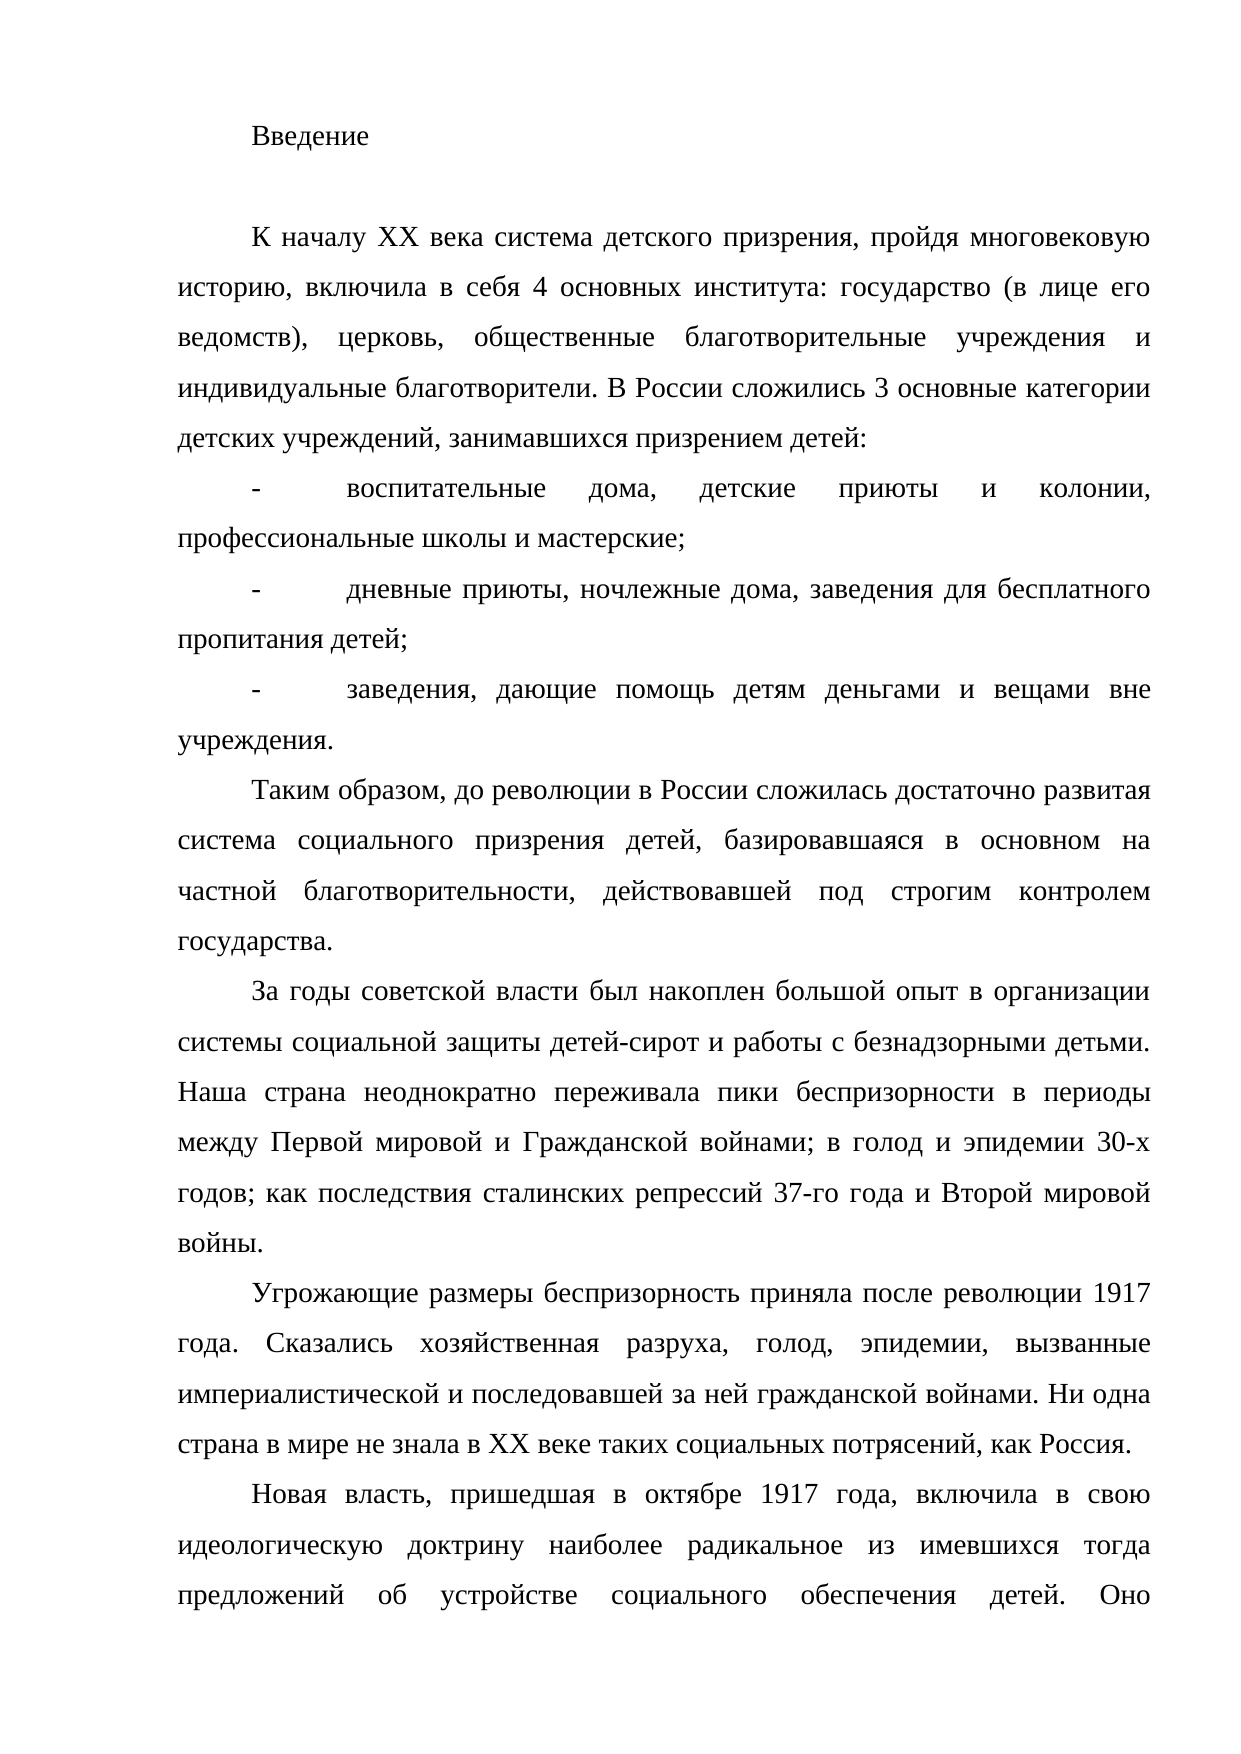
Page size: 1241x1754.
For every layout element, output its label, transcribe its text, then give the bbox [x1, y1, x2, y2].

text Таким образом, до революции в России сложилась достаточно развитая система социального призрения детей, базировавшаяся в основном на частной благотворительности, действовавшей под строгим контролем государства. [177, 772, 1152, 957]
text К началу XX века система детского призрения, пройдя многовековую историю, включила в себя 4 основных института: государство (в лице его ведомств), церковь, общественные благотворительные учреждения и индивидуальные благотворители. В России сложились 3 основные категории детских учреждений, занимавшихся призрением детей: [177, 219, 1152, 453]
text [177, 1477, 1152, 1611]
text Угрожающие размеры беспризорность приняла после революции 1917 года. Сказались хозяйственная разруха, голод, эпидемии, вызванные империалистической и последовавшей за ней гражданской войнами. Ни одна страна в мире не знала в XX веке таких социальных потрясений, как Россия. [177, 1275, 1152, 1460]
title Введение [177, 118, 1152, 152]
list воспитательные дома, детские приюты и колонии, профессиональные школы и мастерские; [177, 470, 1152, 554]
list дневные приюты, ночлежные дома, заведения для бесплатного пропитания детей; [177, 571, 1152, 655]
list заведения, дающие помощь детям деньгами и вещами вне учреждения. [177, 672, 1152, 755]
text За годы советской власти был накоплен большой опыт в организации системы социальной защиты детей-сирот и работы с безнадзорными детьми. Наша страна неоднократно переживала пики беспризорности в периоды между Первой мировой и Гражданской войнами; в голод и эпидемии 30-х годов; как последствия сталинских репрессий 37-го года и Второй мировой войны. [177, 973, 1152, 1258]
